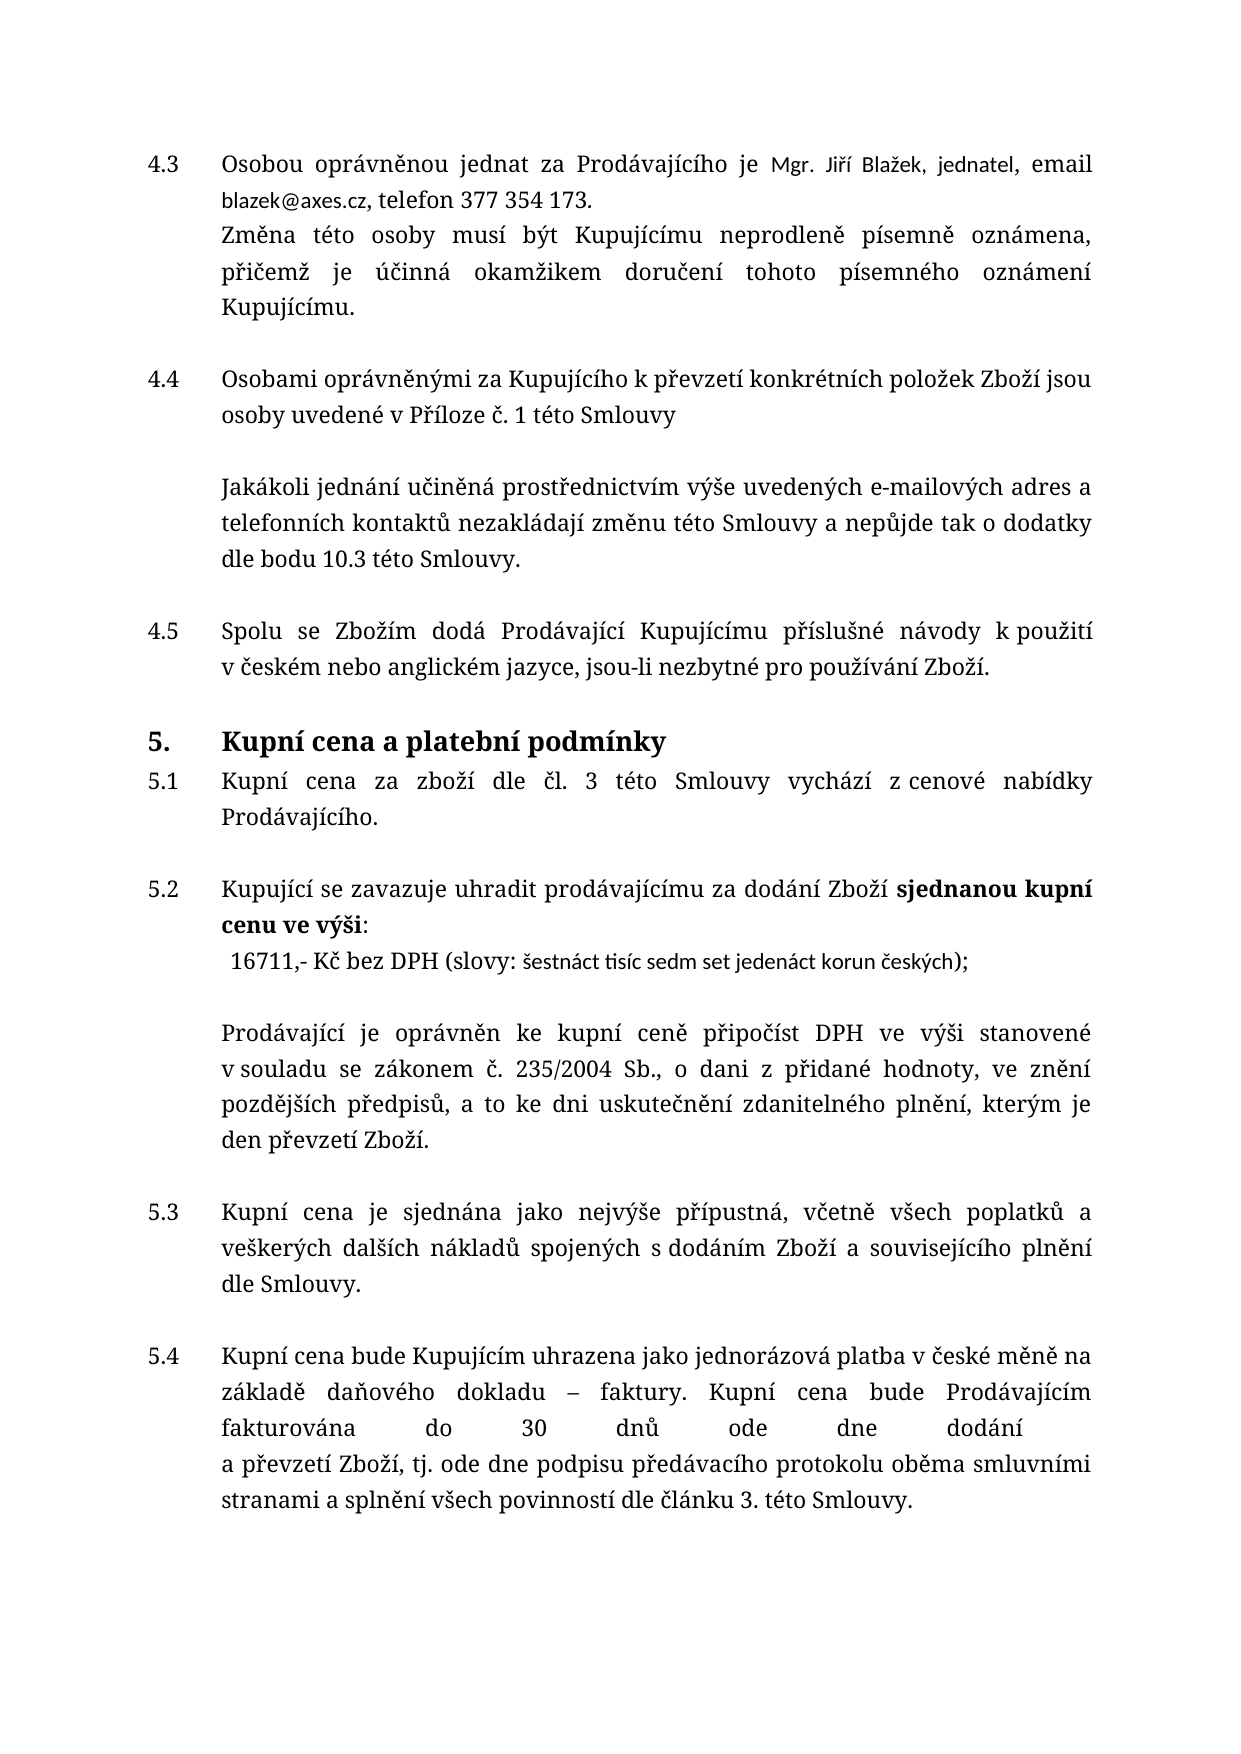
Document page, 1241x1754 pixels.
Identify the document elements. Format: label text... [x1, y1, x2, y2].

text 5.4 Kupní cena bude Kupujícím uhrazena jako jednorázová platba v české měně na základě daňového dokladu – faktury. Kupní cena bude Prodávajícím fakturována do 30 dnů ode dne dodání a převzetí Zboží, tj. ode dne podpisu předávacího protokolu oběma smluvními stranami a splnění všech povinností dle článku 3. této Smlouvy. [148, 1340, 1093, 1515]
text 5.3 Kupní cena je sjednána jako nejvýše přípustná, včetně všech poplatků a veškerých dalších nákladů spojených s dodáním Zboží a souvisejícího plnění dle Smlouvy. [148, 1196, 1093, 1299]
text Jakákoli jednání učiněná prostřednictvím výše uvedených e-mailových adres a telefonních kontaktů nezakládají změnu této Smlouvy a nepůjde tak o dodatky dle bodu 10.3 této Smlouvy. [221, 471, 1093, 574]
list 16711,- Kč bez DPH (slovy: šestnáct tisíc sedm set jedenáct korun českých); [230, 945, 1093, 976]
text 5.2 Kupující se zavazuje uhradit prodávajícímu za dodání Zboží sjednanou kupní cenu ve výši: [148, 873, 1093, 940]
text Změna této osoby musí být Kupujícímu neprodleně písemně oznámena, přičemž je účinná okamžikem doručení tohoto písemného oznámení Kupujícímu. [148, 219, 1093, 323]
text Prodávající je oprávněn ke kupní ceně připočíst DPH ve výši stanovené v souladu se zákonem č. 235/2004 Sb., o dani z přidané hodnoty, ve znění pozdějších předpisů, a to ke dni uskutečnění zdanitelného plnění, kterým je den převzetí Zboží. [221, 1017, 1093, 1156]
text 4.4 Osobami oprávněnými za Kupujícího k převzetí konkrétních položek Zboží jsou osoby uvedené v Příloze č. 1 této Smlouvy [148, 363, 1093, 430]
text 4.3 Osobou oprávněnou jednat za Prodávajícího je Mgr. Jiří Blažek, jednatel, email blazek@axes.cz, telefon 377 354 173. [148, 148, 1093, 215]
text 5.1 Kupní cena za zboží dle čl. 3 této Smlouvy vychází z cenové nabídky Prodávajícího. [148, 765, 1093, 832]
text 5. Kupní cena a platební podmínky [148, 723, 1093, 759]
text 4.5 Spolu se Zbožím dodá Prodávající Kupujícímu příslušné návody k použití v českém nebo anglickém jazyce, jsou-li nezbytné pro používání Zboží. [148, 615, 1093, 682]
